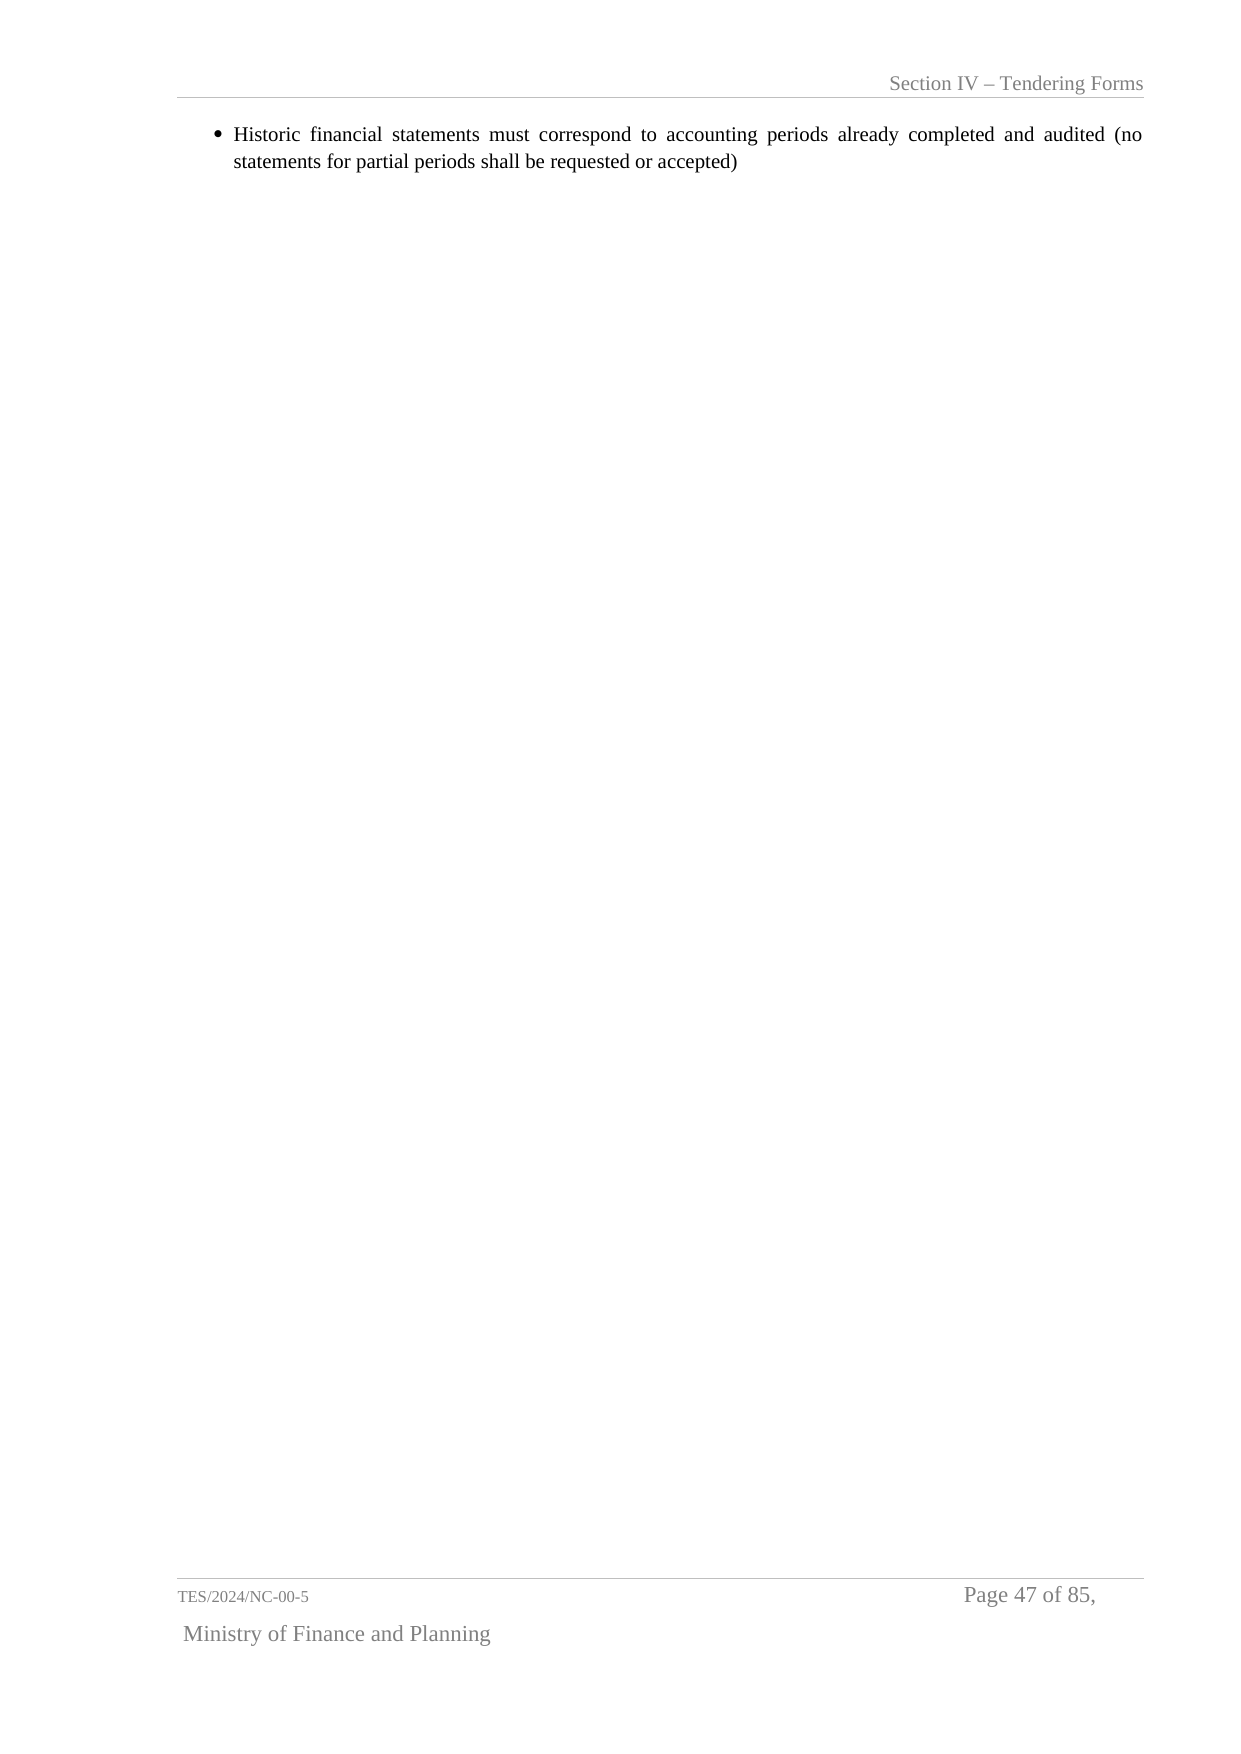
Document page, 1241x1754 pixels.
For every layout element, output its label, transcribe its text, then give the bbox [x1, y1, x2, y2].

list Historic financial statements must correspond to accounting periods already completed and audited (no statements for partial periods shall be requested or accepted) [214, 122, 1144, 173]
